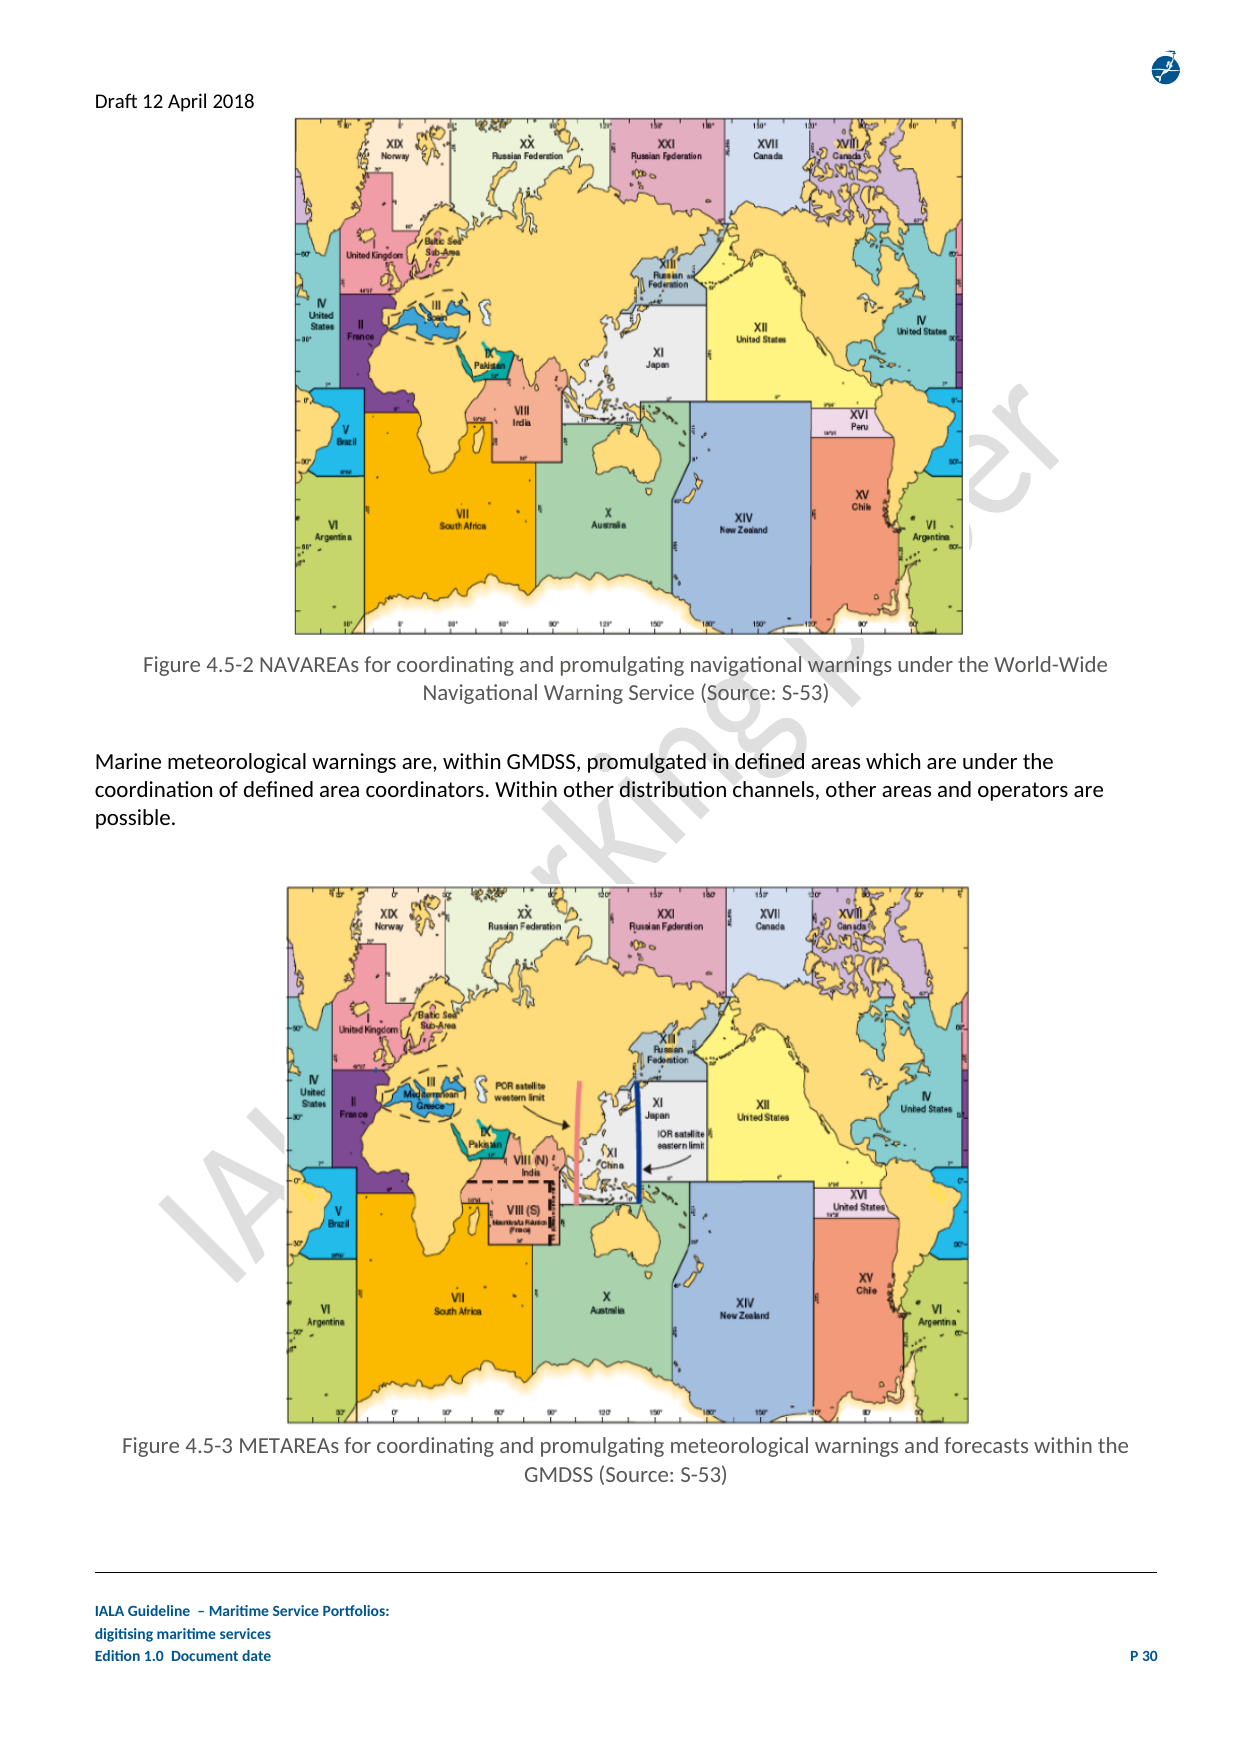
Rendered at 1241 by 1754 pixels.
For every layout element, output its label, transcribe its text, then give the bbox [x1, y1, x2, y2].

picture [1120, 0, 1239, 119]
text Marine meteorological warnings are, within GMDSS, promulgated in defined areas which are under the coordination of defined area coordinators. Within other distribution channels, other areas and operators are possible. [94, 747, 1157, 831]
text Figure 4.5-2 NAVAREAs for coordinating and promulgating navigational warnings under the World-Wide Navigational Warning Service (Source: S-53) [94, 650, 1157, 706]
picture [290, 113, 969, 638]
picture [284, 884, 975, 1432]
text Figure 4.5-3 METAREAs for coordinating and promulgating meteorological warnings and forecasts within the GMDSS (Source: S-53) [94, 1432, 1157, 1488]
